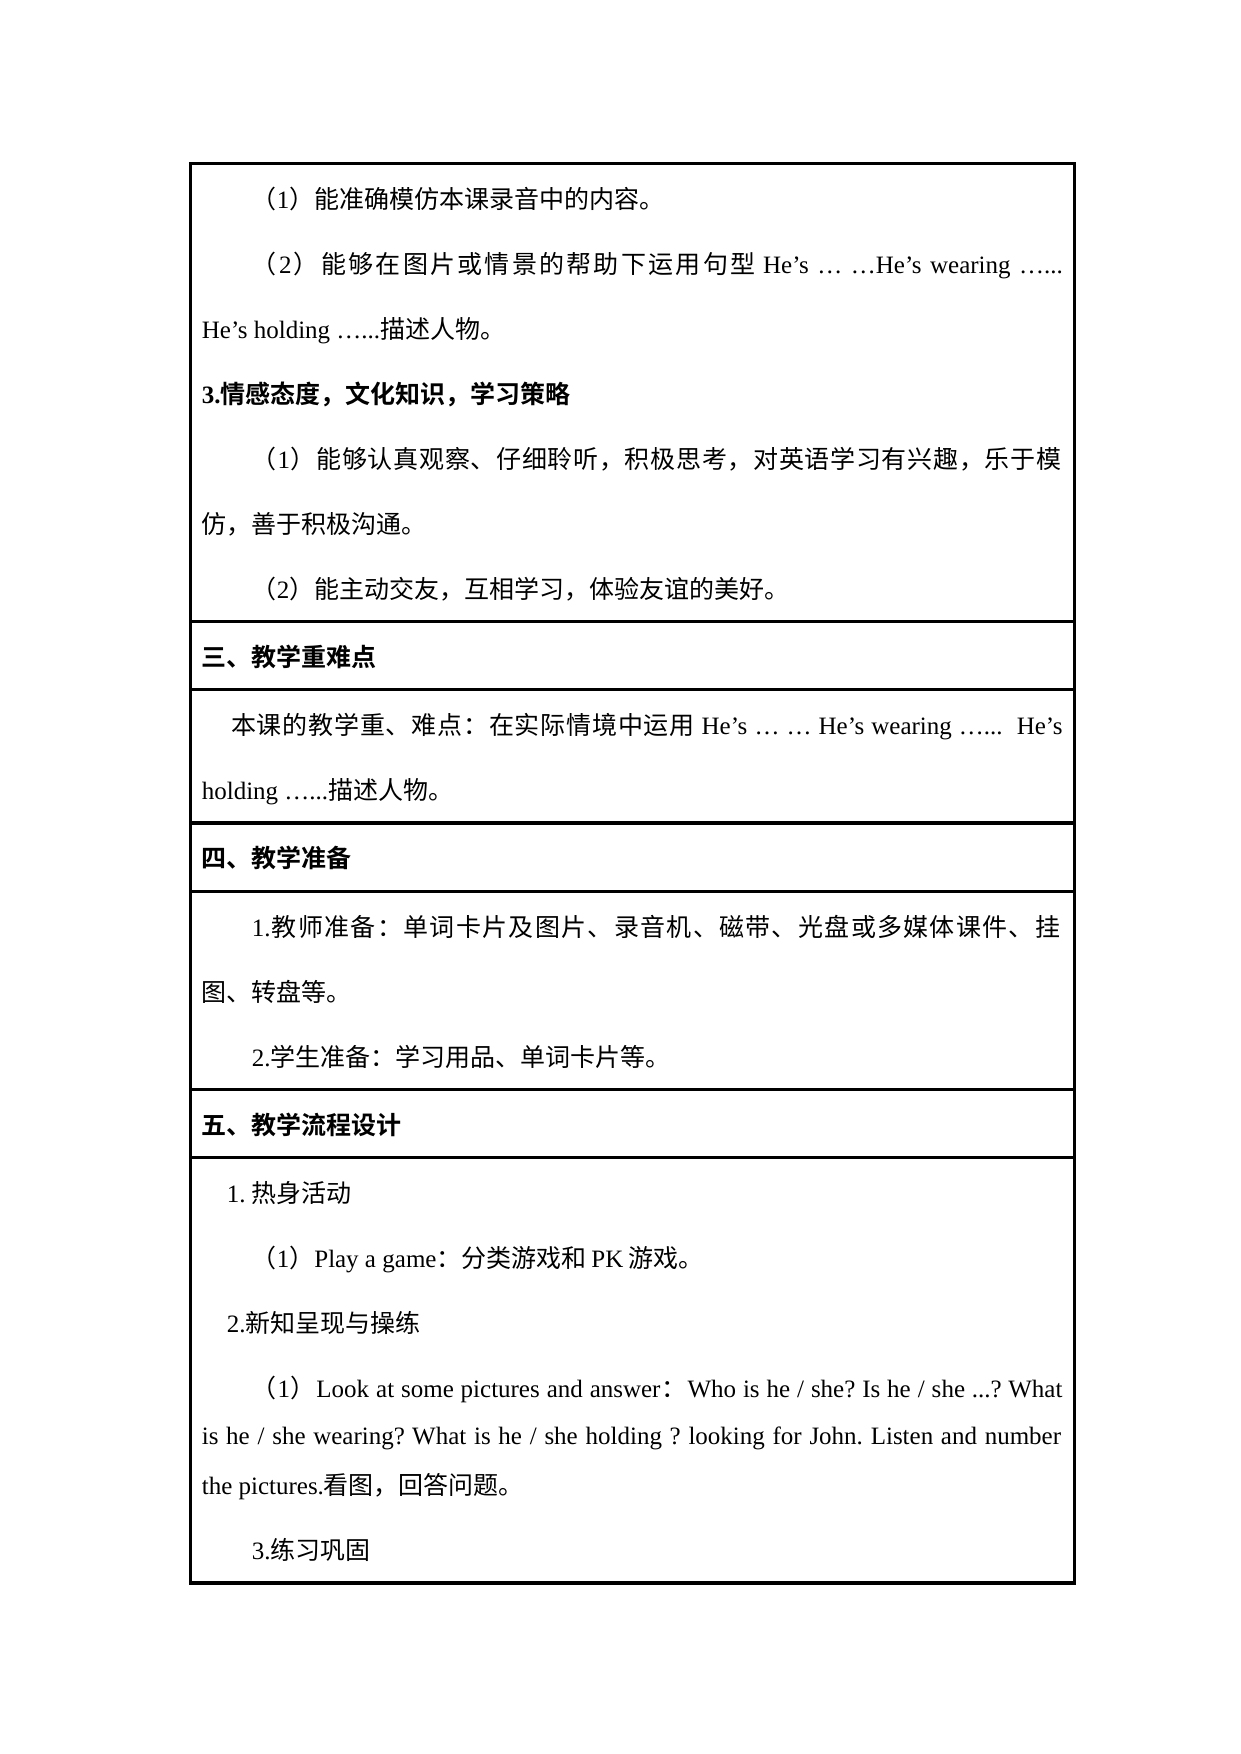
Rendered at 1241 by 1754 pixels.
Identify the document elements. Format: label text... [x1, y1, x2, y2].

table_cell 五、教学流程设计 [192, 1091, 1073, 1156]
table_cell 三、教学重难点 [192, 623, 1073, 688]
table_cell 四、教学准备 [192, 825, 1073, 889]
table_cell 本课的教学重、难点：在实际情境中运用He’s … … He’s wearing …... He’s holding …...描述人物。 [192, 691, 1073, 821]
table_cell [192, 165, 1073, 620]
table_cell 1.教师准备：单词卡片及图片、录音机、磁带、光盘或多媒体课件、挂图、转盘等。 2.学生准备：学习用品、单词卡片等。 [192, 893, 1073, 1088]
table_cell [192, 1159, 1073, 1581]
